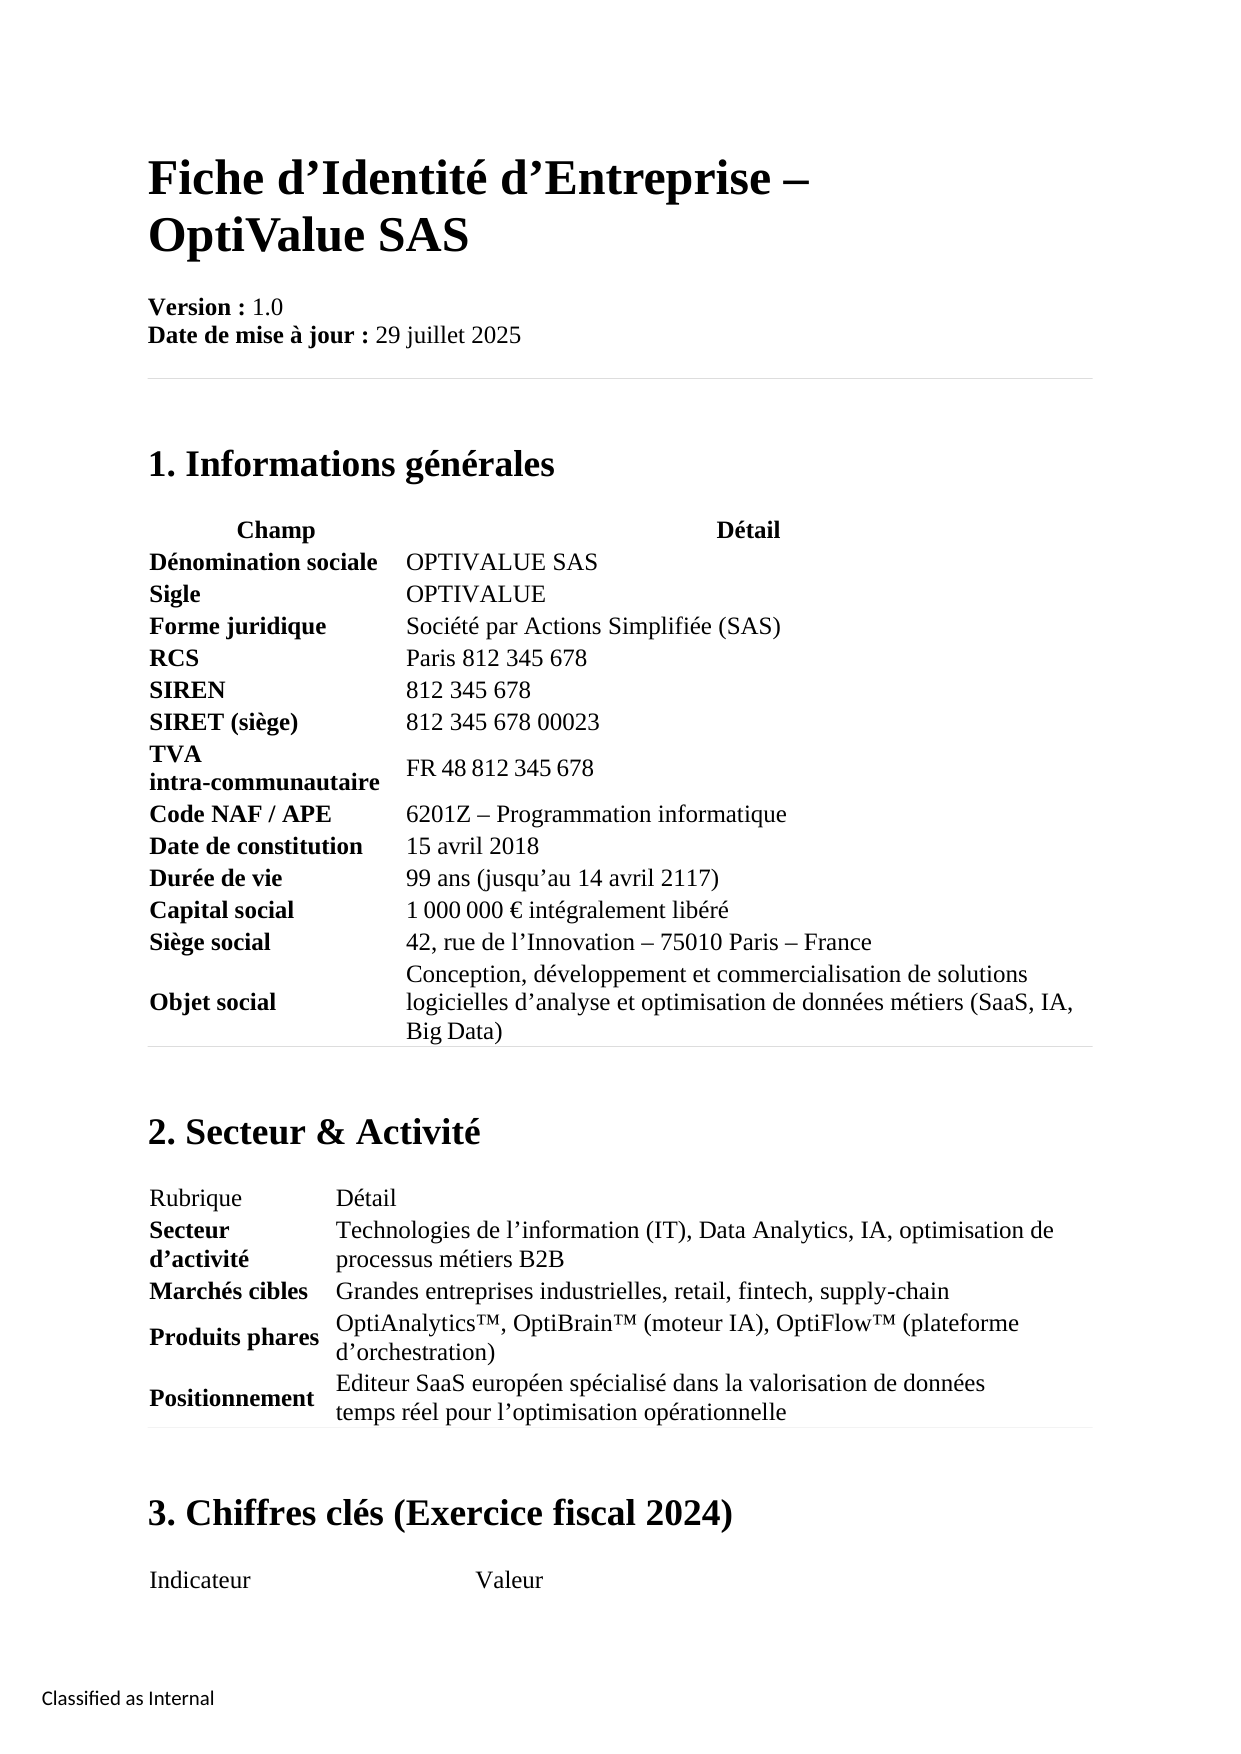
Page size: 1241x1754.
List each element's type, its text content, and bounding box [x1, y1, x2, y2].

table_cell TVA intra-communautaire [148, 737, 404, 798]
table_cell Marchés cibles [148, 1275, 334, 1306]
text 3. Chiffres clés (Exercice fiscal 2024) [148, 1491, 1093, 1534]
table_cell 812 345 678 [404, 673, 1093, 705]
table_cell Positionnement [148, 1367, 334, 1427]
table_cell FR 48 812 345 678 [404, 737, 1093, 798]
table_cell Sigle [148, 578, 404, 609]
table_cell Technologies de l’information (IT), Data Analytics, IA, optimisation de processus métiers B2B [334, 1214, 1093, 1274]
table_cell Dénomination sociale [148, 546, 404, 578]
table_cell RCS [148, 641, 404, 673]
table_cell Conception, développement et commercialisation de solutions logicielles d’analyse et optimisation de données métiers (SaaS, IA, Big Data) [404, 957, 1093, 1046]
table_cell OPTIVALUE [404, 578, 1093, 609]
table_cell Date de constitution [148, 830, 404, 861]
text Fiche d’Identité d’Entreprise – OptiValue SAS [148, 148, 1093, 263]
table_cell Secteur d’activité [148, 1214, 334, 1274]
table_cell 812 345 678 00023 [404, 705, 1093, 737]
table_cell Société par Actions Simplifiée (SAS) [404, 610, 1093, 641]
table_header Détail [334, 1182, 1093, 1214]
text 2. Secteur & Activité [148, 1110, 1093, 1153]
table_header Indicateur [148, 1563, 473, 1595]
table_cell Grandes entreprises industrielles, retail, fintech, supply-chain [334, 1275, 1093, 1306]
table_cell Produits phares [148, 1306, 334, 1367]
table_cell SIRET (siège) [148, 705, 404, 737]
table_header Champ [148, 514, 404, 546]
table_cell 15 avril 2018 [404, 830, 1093, 861]
table_cell Forme juridique [148, 610, 404, 641]
table_cell Objet social [148, 957, 404, 1046]
text Version : 1.0 Date de mise à jour : 29 juillet 2025 [148, 292, 1093, 349]
table_cell 6201Z – Programmation informatique [404, 798, 1093, 829]
table_cell Durée de vie [148, 861, 404, 893]
table_header Valeur [474, 1563, 926, 1595]
table_cell Capital social [148, 893, 404, 925]
table_cell 99 ans (jusqu’au 14 avril 2117) [404, 861, 1093, 893]
table_cell Siège social [148, 925, 404, 957]
table_cell Code NAF / APE [148, 798, 404, 829]
table_header Détail [404, 514, 1093, 546]
table_cell 1 000 000 € intégralement libéré [404, 893, 1093, 925]
text 1. Informations générales [148, 442, 1093, 485]
table_cell OPTIVALUE SAS [404, 546, 1093, 578]
table_cell Editeur SaaS européen spécialisé dans la valorisation de données temps réel pour l’optimisation opérationnelle [334, 1367, 1093, 1427]
table_cell SIREN [148, 673, 404, 705]
table_cell OptiAnalytics™, OptiBrain™ (moteur IA), OptiFlow™ (plateforme d’orchestration) [334, 1306, 1093, 1367]
table_cell 42, rue de l’Innovation – 75010 Paris – France [404, 925, 1093, 957]
table_cell Paris 812 345 678 [404, 641, 1093, 673]
table_header Rubrique [148, 1182, 334, 1214]
